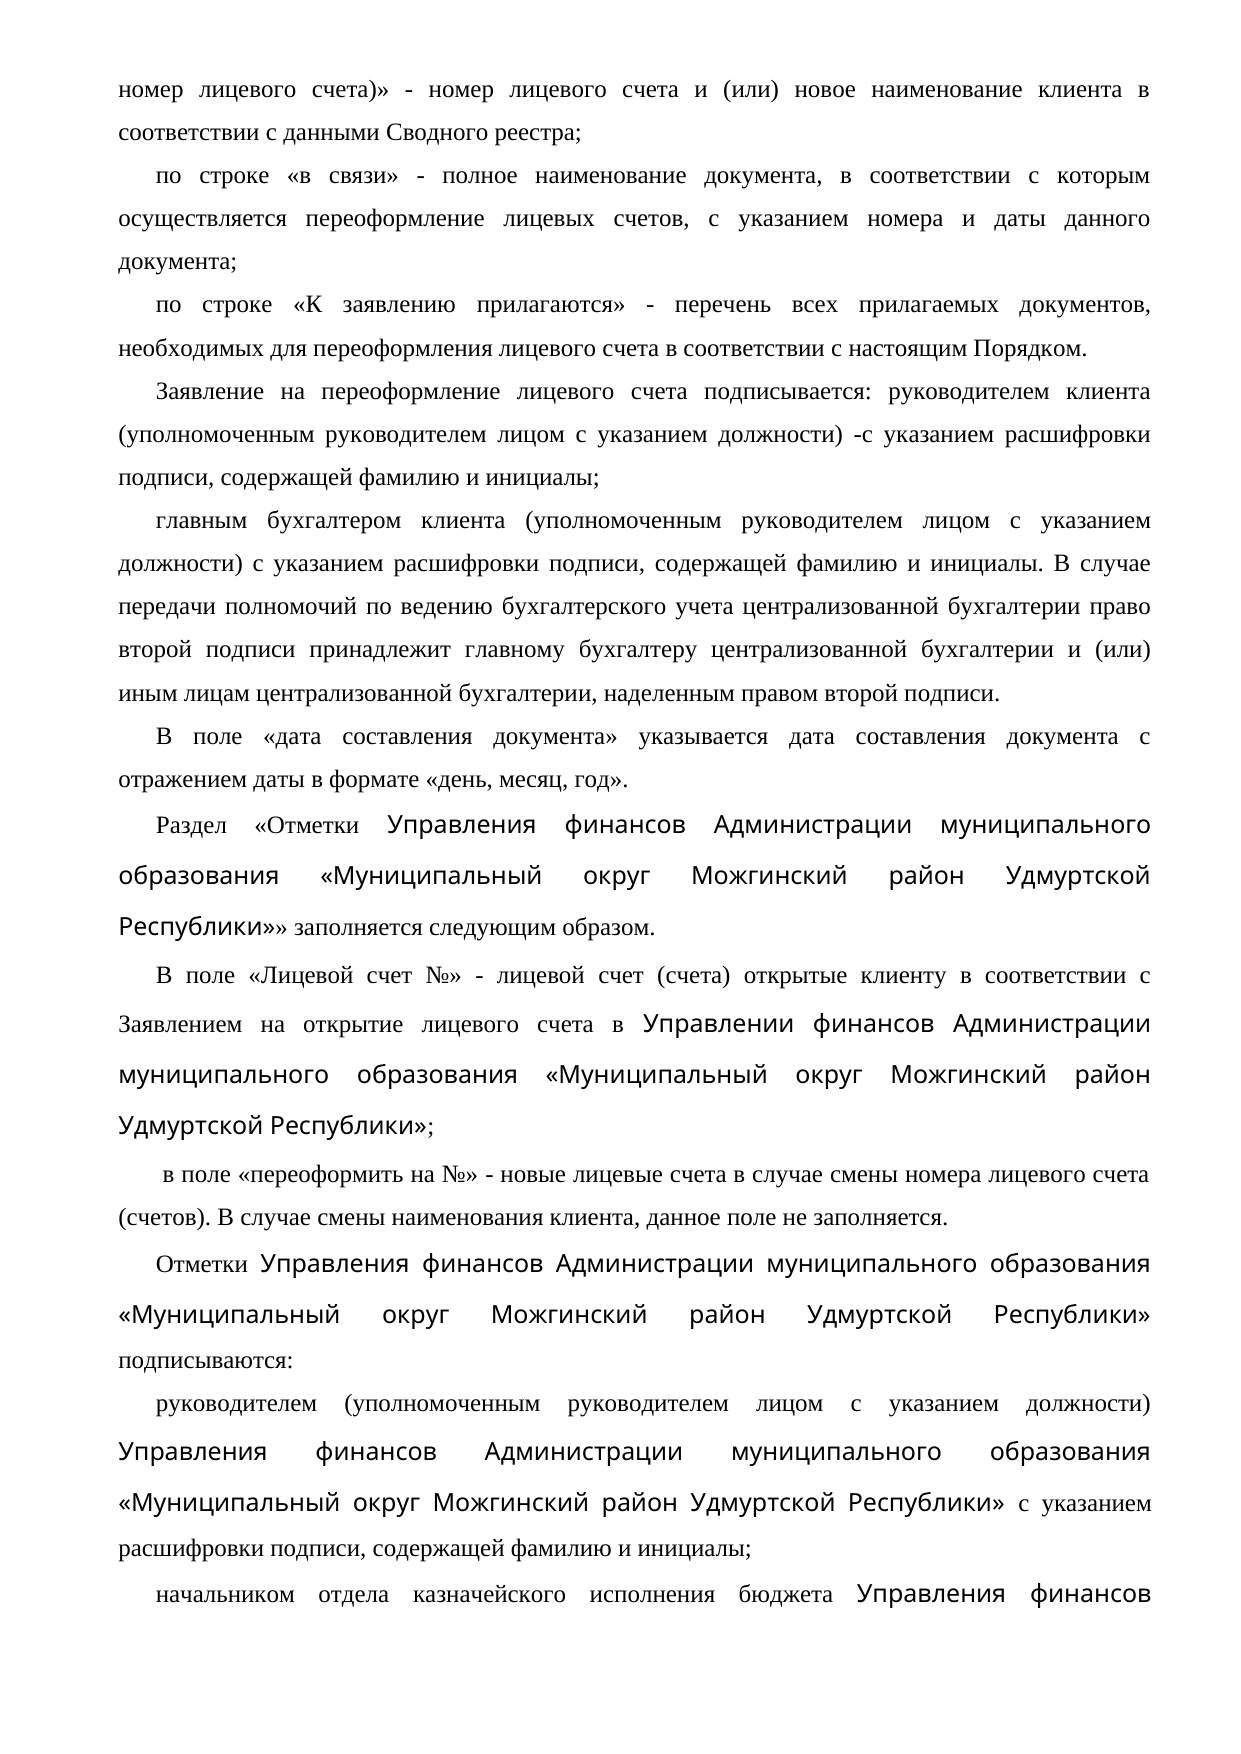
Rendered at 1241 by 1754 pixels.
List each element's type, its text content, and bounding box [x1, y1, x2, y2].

text руководителем (уполномоченным руководителем лицом с указанием должности) Управления финансов Администрации муниципального образования «Муниципальный округ Можгинский район Удмуртской Республики» с указанием расшифровки подписи, содержащей фамилию и инициалы; [118, 1388, 1152, 1562]
text главным бухгалтером клиента (уполномоченным руководителем лицом с указанием должности) с указанием расшифровки подписи, содержащей фамилию и инициалы. В случае передачи полномочий по ведению бухгалтерского учета централизованной бухгалтерии право второй подписи принадлежит главному бухгалтеру централизованной бухгалтерии и (или) иным лицам централизованной бухгалтерии, наделенным правом второй подписи. [118, 505, 1152, 706]
text в поле «переоформить на №» - новые лицевые счета в случае смены номера лицевого счета (счетов). В случае смены наименования клиента, данное поле не заполняется. [118, 1159, 1152, 1231]
text Заявление на переоформление лицевого счета подписывается: руководителем клиента (уполномоченным руководителем лицом с указанием должности) -с указанием расшифровки подписи, содержащей фамилию и инициалы; [118, 376, 1152, 491]
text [118, 1576, 1152, 1610]
text В поле «дата составления документа» указывается дата составления документа с отражением даты в формате «день, месяц, год». [118, 721, 1152, 793]
text по строке «в связи» - полное наименование документа, в соответствии с которым осуществляется переоформление лицевых счетов, с указанием номера и даты данного документа; [118, 160, 1152, 275]
text Отметки Управления финансов Администрации муниципального образования «Муниципальный округ Можгинский район Удмуртской Республики» подписываются: [118, 1245, 1152, 1373]
text Раздел «Отметки Управления финансов Администрации муниципального образования «Муниципальный округ Можгинский район Удмуртской Республики»» заполняется следующим образом. [118, 807, 1152, 943]
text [118, 74, 1152, 146]
text по строке «К заявлению прилагаются» - перечень всех прилагаемых документов, необходимых для переоформления лицевого счета в соответствии с настоящим Порядком. [118, 289, 1152, 361]
text В поле «Лицевой счет №» - лицевой счет (счета) открытые клиенту в соответствии с Заявлением на открытие лицевого счета в Управлении финансов Администрации муниципального образования «Муниципальный округ Можгинский район Удмуртской Республики»; [118, 960, 1152, 1142]
